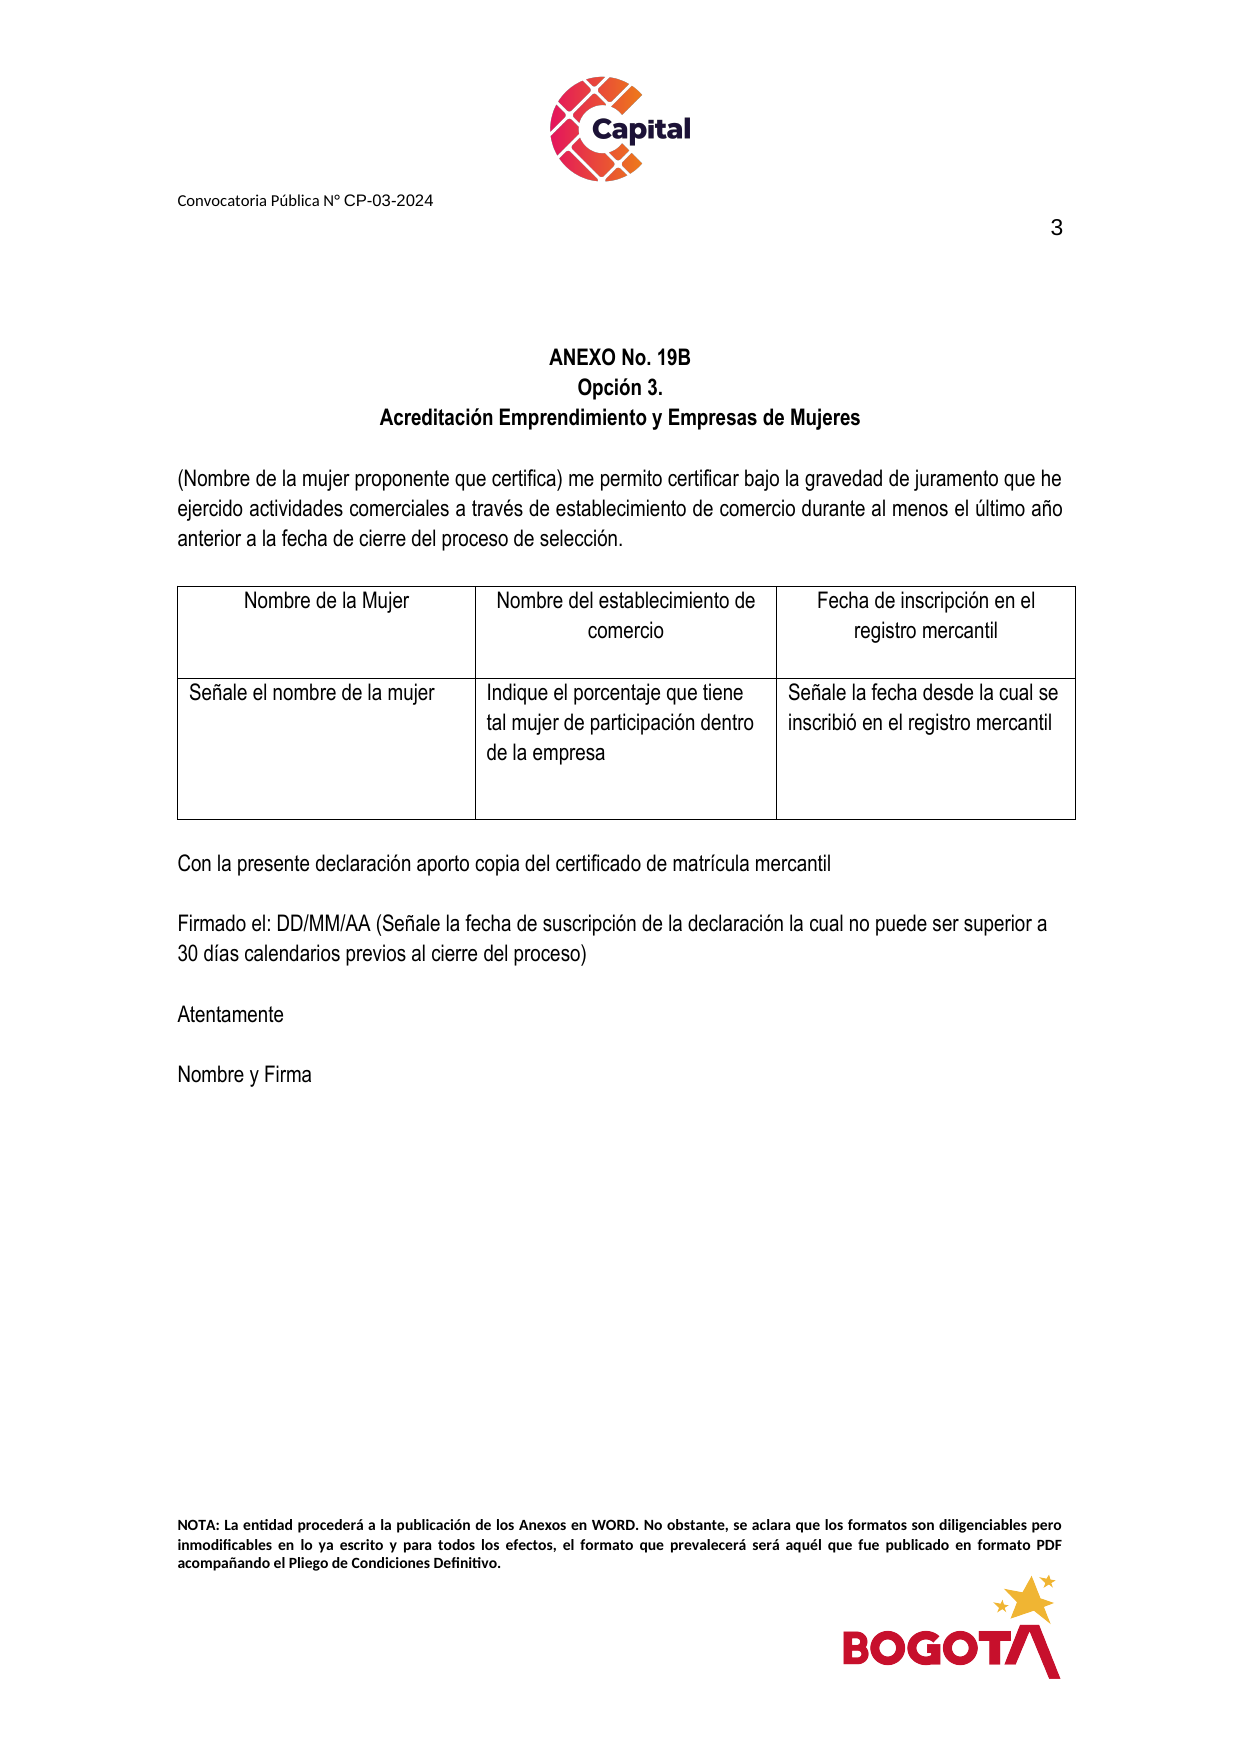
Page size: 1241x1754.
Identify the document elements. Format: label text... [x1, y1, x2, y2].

text Atentamente [177, 1001, 1063, 1027]
table_header Fecha de inscripción en el registro mercantil [777, 587, 1075, 677]
table_header Nombre de la Mujer [178, 587, 475, 677]
picture [840, 1572, 1064, 1681]
picture [545, 73, 695, 185]
text (Nombre de la mujer proponente que certifica) me permito certificar bajo la gravedad de juramento que he ejercido actividades comerciales a través de establecimiento de comercio durante al menos el último año anterior a la fecha de cierre del proceso de selección. [177, 465, 1063, 552]
table_header Nombre del establecimiento de comercio [476, 587, 776, 677]
text Con la presente declaración aporto copia del certificado de matrícula mercantil [177, 850, 1063, 876]
table_cell Indique el porcentaje que tiene tal mujer de participación dentro de la empresa [476, 679, 776, 818]
text Acreditación Emprendimiento y Empresas de Mujeres [177, 404, 1063, 431]
text ANEXO No. 19B [177, 344, 1063, 370]
table_cell Señale el nombre de la mujer [178, 679, 475, 818]
text Firmado el: DD/MM/AA (Señale la fecha de suscripción de la declaración la cual no puede ser superior a 30 días calendarios previos al cierre del proceso) [177, 910, 1063, 967]
table_cell Señale la fecha desde la cual se inscribió en el registro mercantil [777, 679, 1075, 818]
text Opción 3. [177, 374, 1063, 401]
text Nombre y Firma [177, 1061, 1063, 1088]
